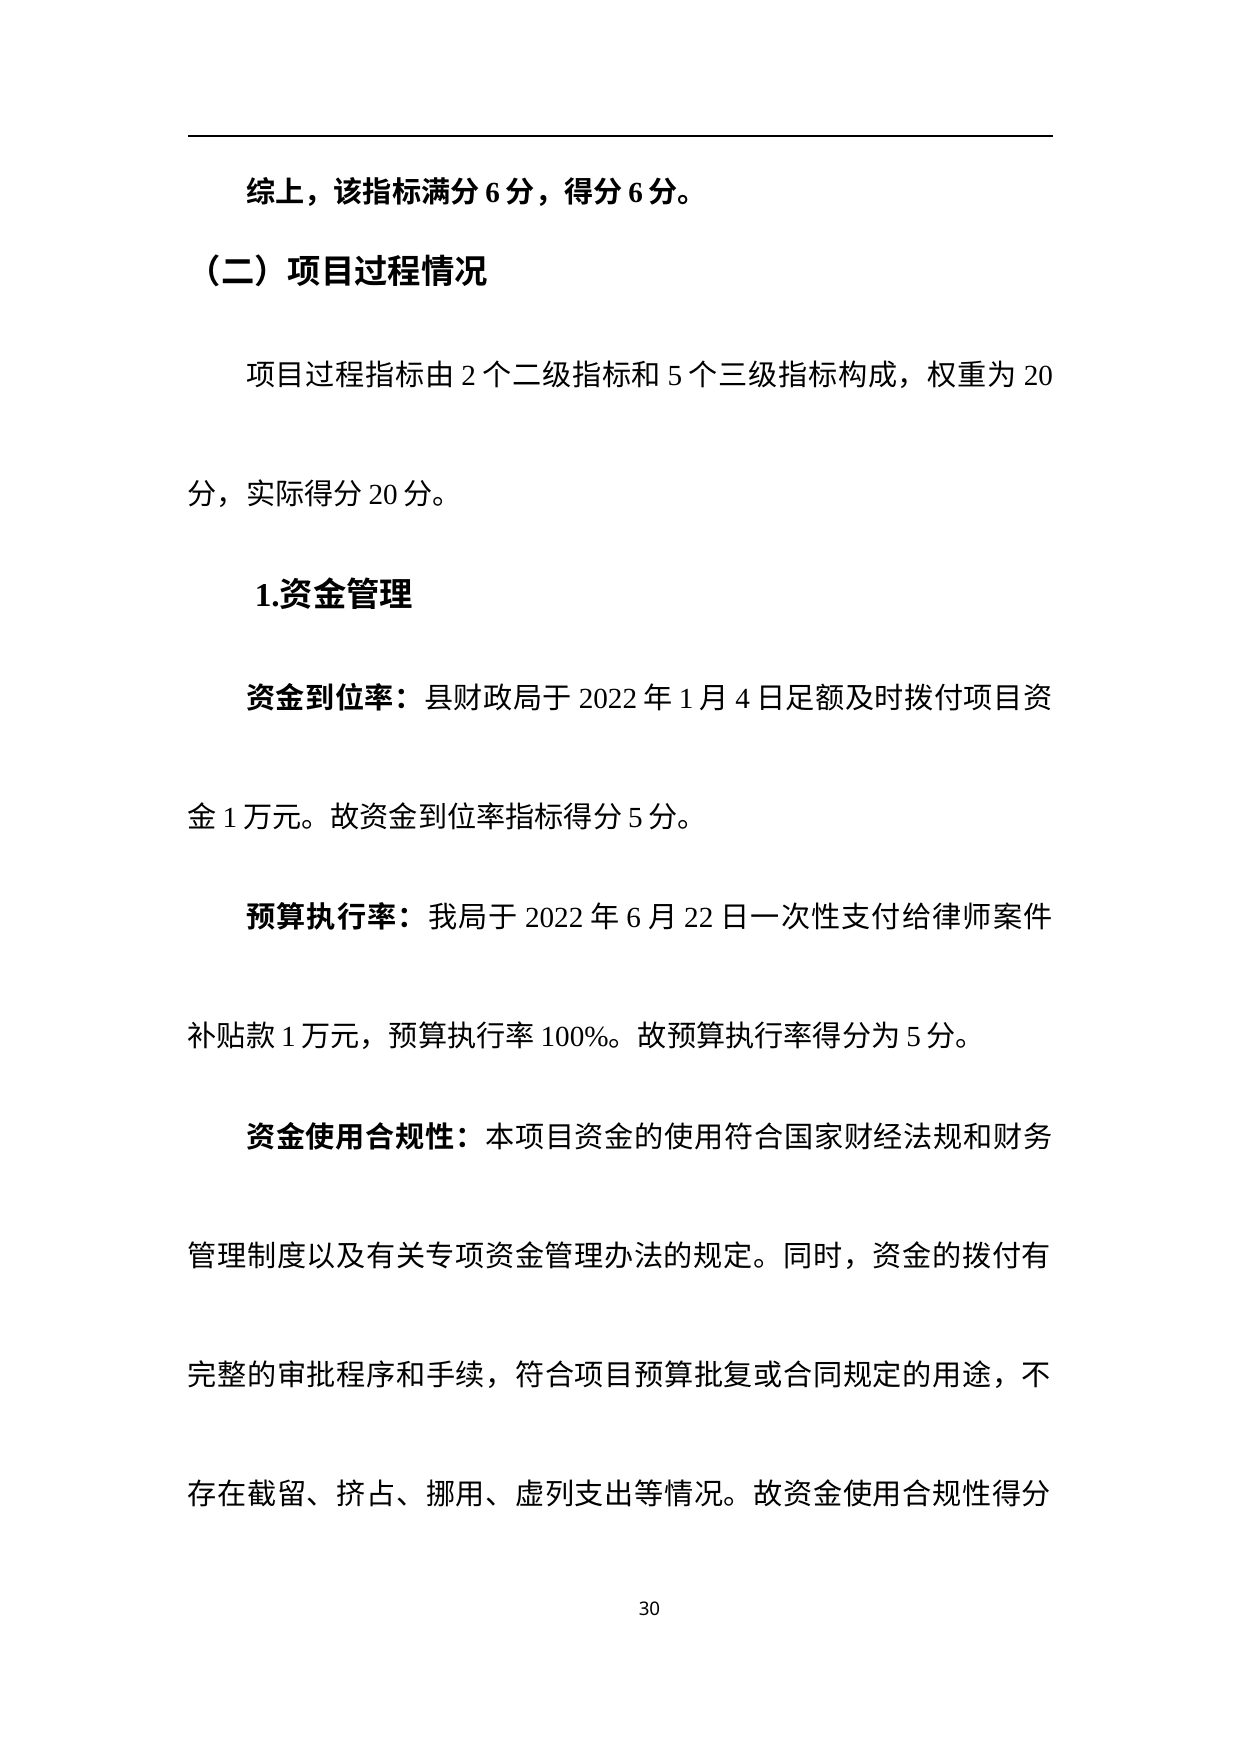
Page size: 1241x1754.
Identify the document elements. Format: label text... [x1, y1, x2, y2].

text 项目过程指标由2个二级指标和5个三级指标构成，权重为20分，实际得分20分。 [187, 333, 1053, 531]
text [187, 1095, 1053, 1532]
subtitle （二）项目过程情况 [187, 229, 1053, 309]
text 综上，该指标满分6分，得分6分。 [187, 150, 1053, 229]
text 资金到位率：县财政局于2022年1月4日足额及时拨付项目资金1万元。故资金到位率指标得分5分。 [187, 656, 1053, 854]
subtitle 1.资金管理 [187, 552, 1053, 632]
text 预算执行率：我局于2022年6月22日一次性支付给律师案件补贴款1万元，预算执行率100%。故预算执行率得分为5分。 [187, 875, 1053, 1074]
